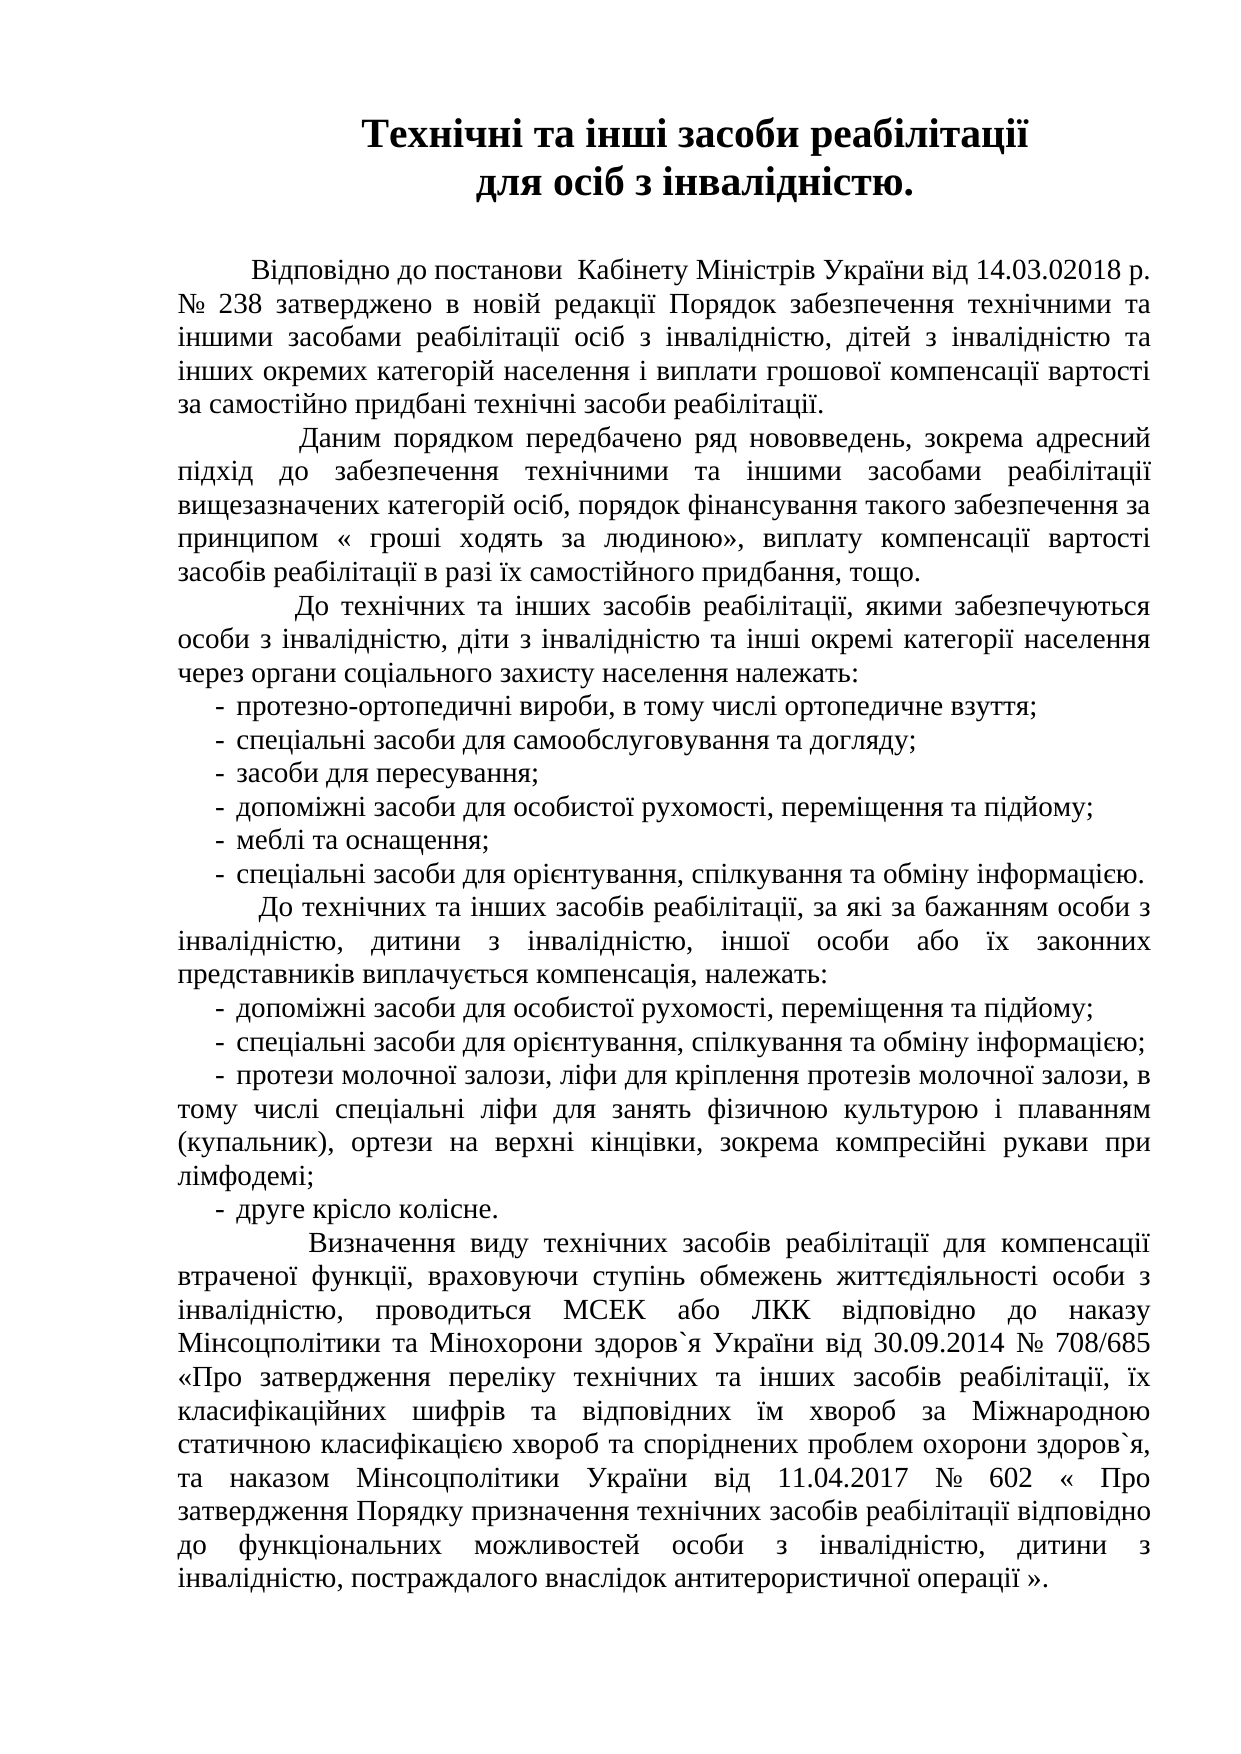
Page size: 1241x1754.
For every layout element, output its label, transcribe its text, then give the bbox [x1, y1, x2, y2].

list друге крісло колісне. [215, 1191, 1152, 1225]
list засоби для пересування; [215, 755, 1152, 789]
text Відповідно до постанови Кабінету Міністрів України від 14.03.02018 р. № 238 затверджено в новій редакції Порядок забезпечення технічними та іншими засобами реабілітації осіб з інвалідністю, дітей з інвалідністю та інших окремих категорій населення і виплати грошової компенсації вартості за самостійно придбані технічні засоби реабілітації. [177, 252, 1152, 420]
list спеціальні засоби для самообслуговування та догляду; [215, 722, 1152, 755]
list меблі та оснащення; [215, 822, 1152, 856]
text Даним порядком передбачено ряд нововведень, зокрема адресний підхід до забезпечення технічними та іншими засобами реабілітації вищезазначених категорій осіб, порядок фінансування такого забезпечення за принципом « гроші ходять за людиною», виплату компенсації вартості засобів реабілітації в разі їх самостійного придбання, тощо. [177, 420, 1152, 588]
text для осіб з інвалідністю. [177, 156, 1212, 204]
text Визначення виду технічних засобів реабілітації для компенсації втраченої функції, враховуючи ступінь обмежень життєдіяльності особи з інвалідністю, проводиться МСЕК або ЛКК відповідно до наказу Мінсоцполітики та Мінохорони здоров`я України від 30.09.2014 № 708/685 «Про затвердження переліку технічних та інших засобів реабілітації, їх класифікаційних шифрів та відповідних їм хвороб за Міжнародною статичною класифікацією хвороб та споріднених проблем охорони здоров`я, та наказом Мінсоцполітики України від 11.04.2017 № 602 « Про затвердження Порядку призначення технічних засобів реабілітації відповідно до функціональних можливостей особи з інвалідністю, дитини з інвалідністю, постраждалого внаслідок антитерористичної операції ». [177, 1225, 1152, 1594]
list допоміжні засоби для особистої рухомості, переміщення та підйому; [215, 990, 1152, 1024]
text До технічних та інших засобів реабілітації, за які за бажанням особи з інвалідністю, дитини з інвалідністю, іншої особи або їх законних представників виплачується компенсація, належать: [177, 889, 1152, 990]
text До технічних та інших засобів реабілітації, якими забезпечуються особи з інвалідністю, діти з інвалідністю та інші окремі категорії населення через органи соціального захисту населення належать: [177, 588, 1152, 688]
list допоміжні засоби для особистої рухомості, переміщення та підйому; [215, 789, 1152, 822]
list протезно-ортопедичні вироби, в тому числі ортопедичне взуття; [215, 688, 1152, 722]
list спеціальні засоби для орієнтування, спілкування та обміну інформацією. [215, 856, 1152, 889]
list протези молочної залози, ліфи для кріплення протезів молочної залози, в тому числі спеціальні ліфи для занять фізичною культурою і плаванням (купальник), ортези на верхні кінцівки, зокрема компресійні рукави при лімфодемі; [177, 1057, 1152, 1191]
text Технічні та інші засоби реабілітації [177, 108, 1212, 156]
list спеціальні засоби для орієнтування, спілкування та обміну інформацією; [215, 1024, 1152, 1057]
